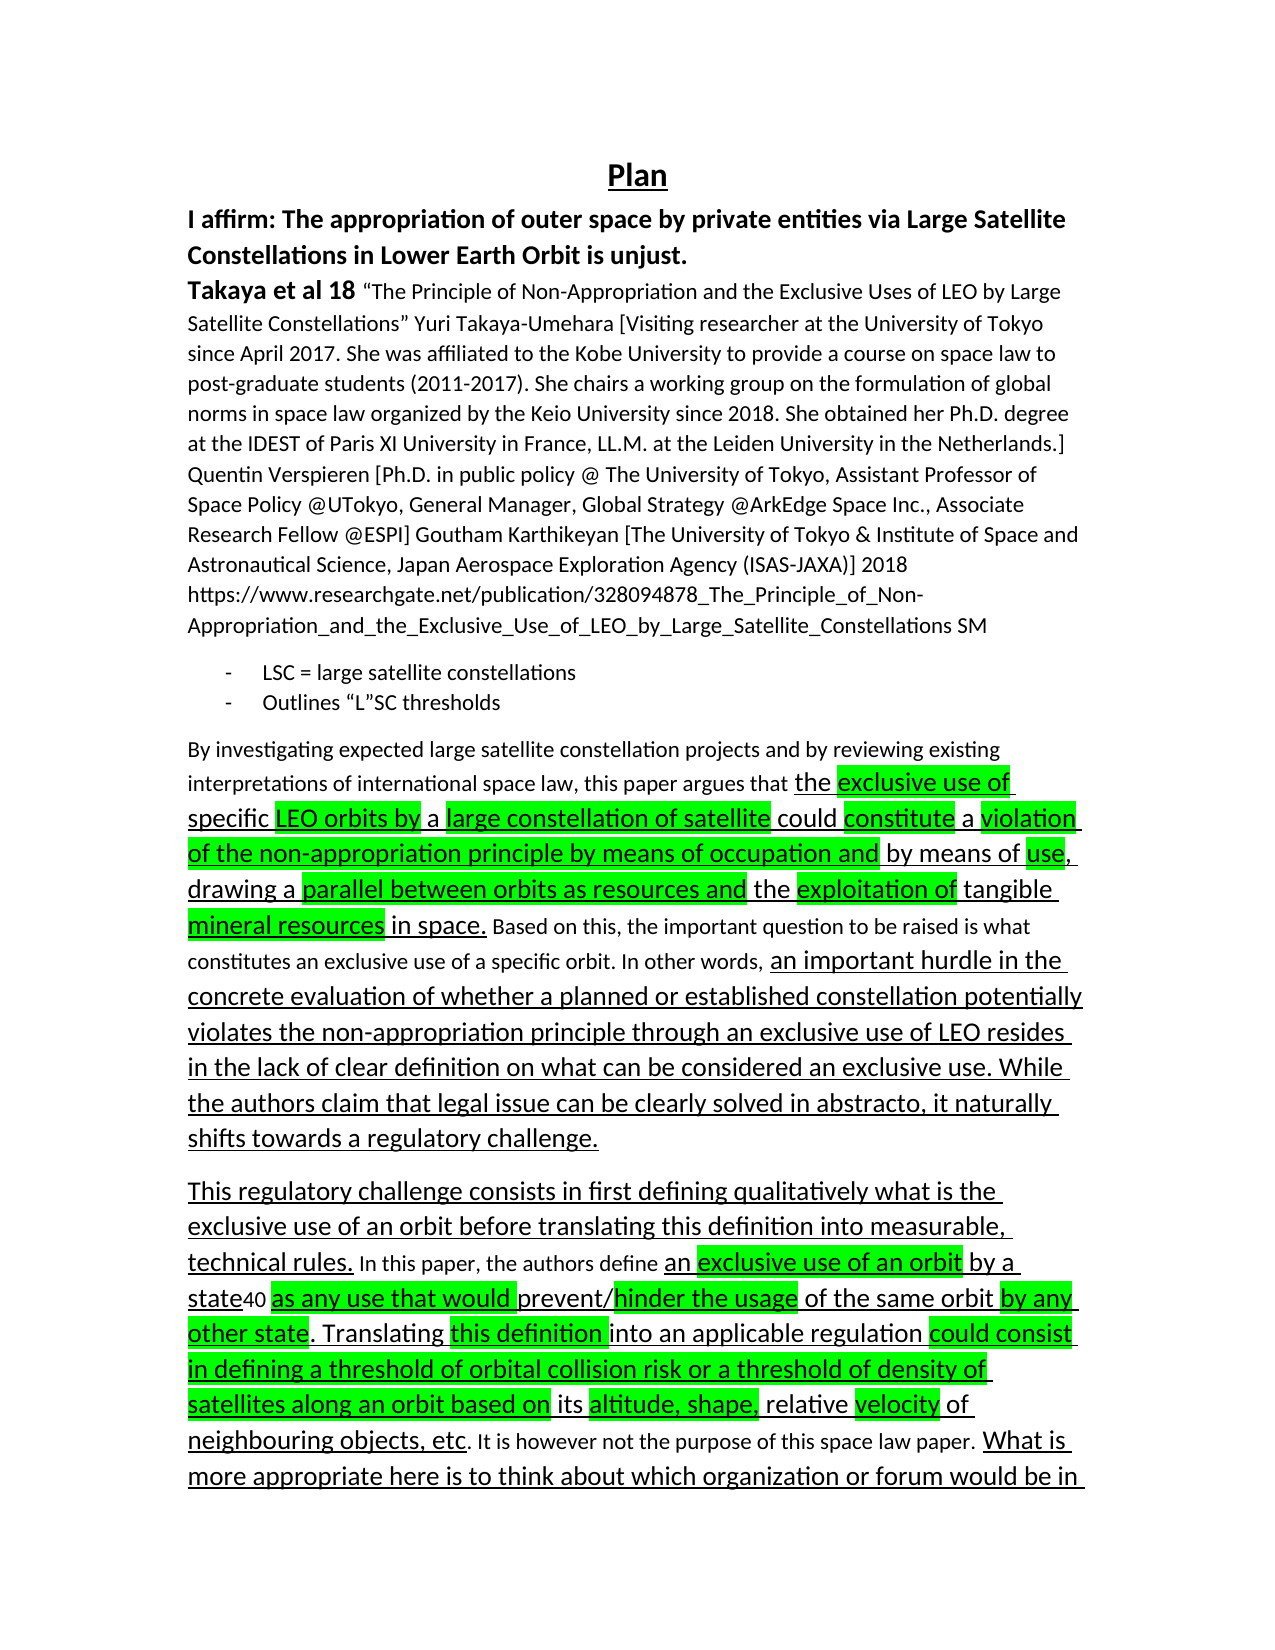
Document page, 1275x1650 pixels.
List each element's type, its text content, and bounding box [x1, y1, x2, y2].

list Outlines “L”SC thresholds [225, 688, 1087, 716]
subtitle Plan [187, 154, 1087, 195]
list LSC = large satellite constellations [225, 658, 1087, 686]
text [187, 1174, 1087, 1492]
text By investigating expected large satellite constellation projects and by reviewing existing interpretations of international space law, this paper argues that the exclusive use of specific LEO orbits by a large constellation of satellite could constitute a violation of the non-appropriation principle by means of occupation and by means of use, drawing a parallel between orbits as resources and the exploitation of tangible mineral resources in space. Based on this, the important question to be raised is what constitutes an exclusive use of a specific orbit. In other words, an important hurdle in the concrete evaluation of whether a planned or established constellation potentially violates the non-appropriation principle through an exclusive use of LEO resides in the lack of clear definition on what can be considered an exclusive use. While the authors claim that legal issue can be clearly solved in abstracto, it naturally shifts towards a regulatory challenge. [187, 735, 1087, 1155]
subtitle I affirm: The appropriation of outer space by private entities via Large Satellite Constellations in Lower Earth Orbit is unjust. [187, 202, 1087, 271]
text Takaya et al 18 “The Principle of Non-Appropriation and the Exclusive Uses of LEO by Large Satellite Constellations” Yuri Takaya-Umehara [Visiting researcher at the University of Tokyo since April 2017. She was affiliated to the Kobe University to provide a course on space law to post-graduate students (2011-2017). She chairs a working group on the formulation of global norms in space law organized by the Keio University since 2018. She obtained her Ph.D. degree at the IDEST of Paris XI University in France, LL.M. at the Leiden University in the Netherlands.] Quentin Verspieren [Ph.D. in public policy @ The University of Tokyo, Assistant Professor of Space Policy @UTokyo, General Manager, Global Strategy @ArkEdge Space Inc., Associate Research Fellow @ESPI] Goutham Karthikeyan [The University of Tokyo & Institute of Space and Astronautical Science, Japan Aerospace Exploration Agency (ISAS-JAXA)] 2018 https://www.researchgate.net/publication/328094878_The_Principle_of_Non-Appropriation_and_the_Exclusive_Use_of_LEO_by_Large_Satellite_Constellations SM [187, 273, 1087, 639]
